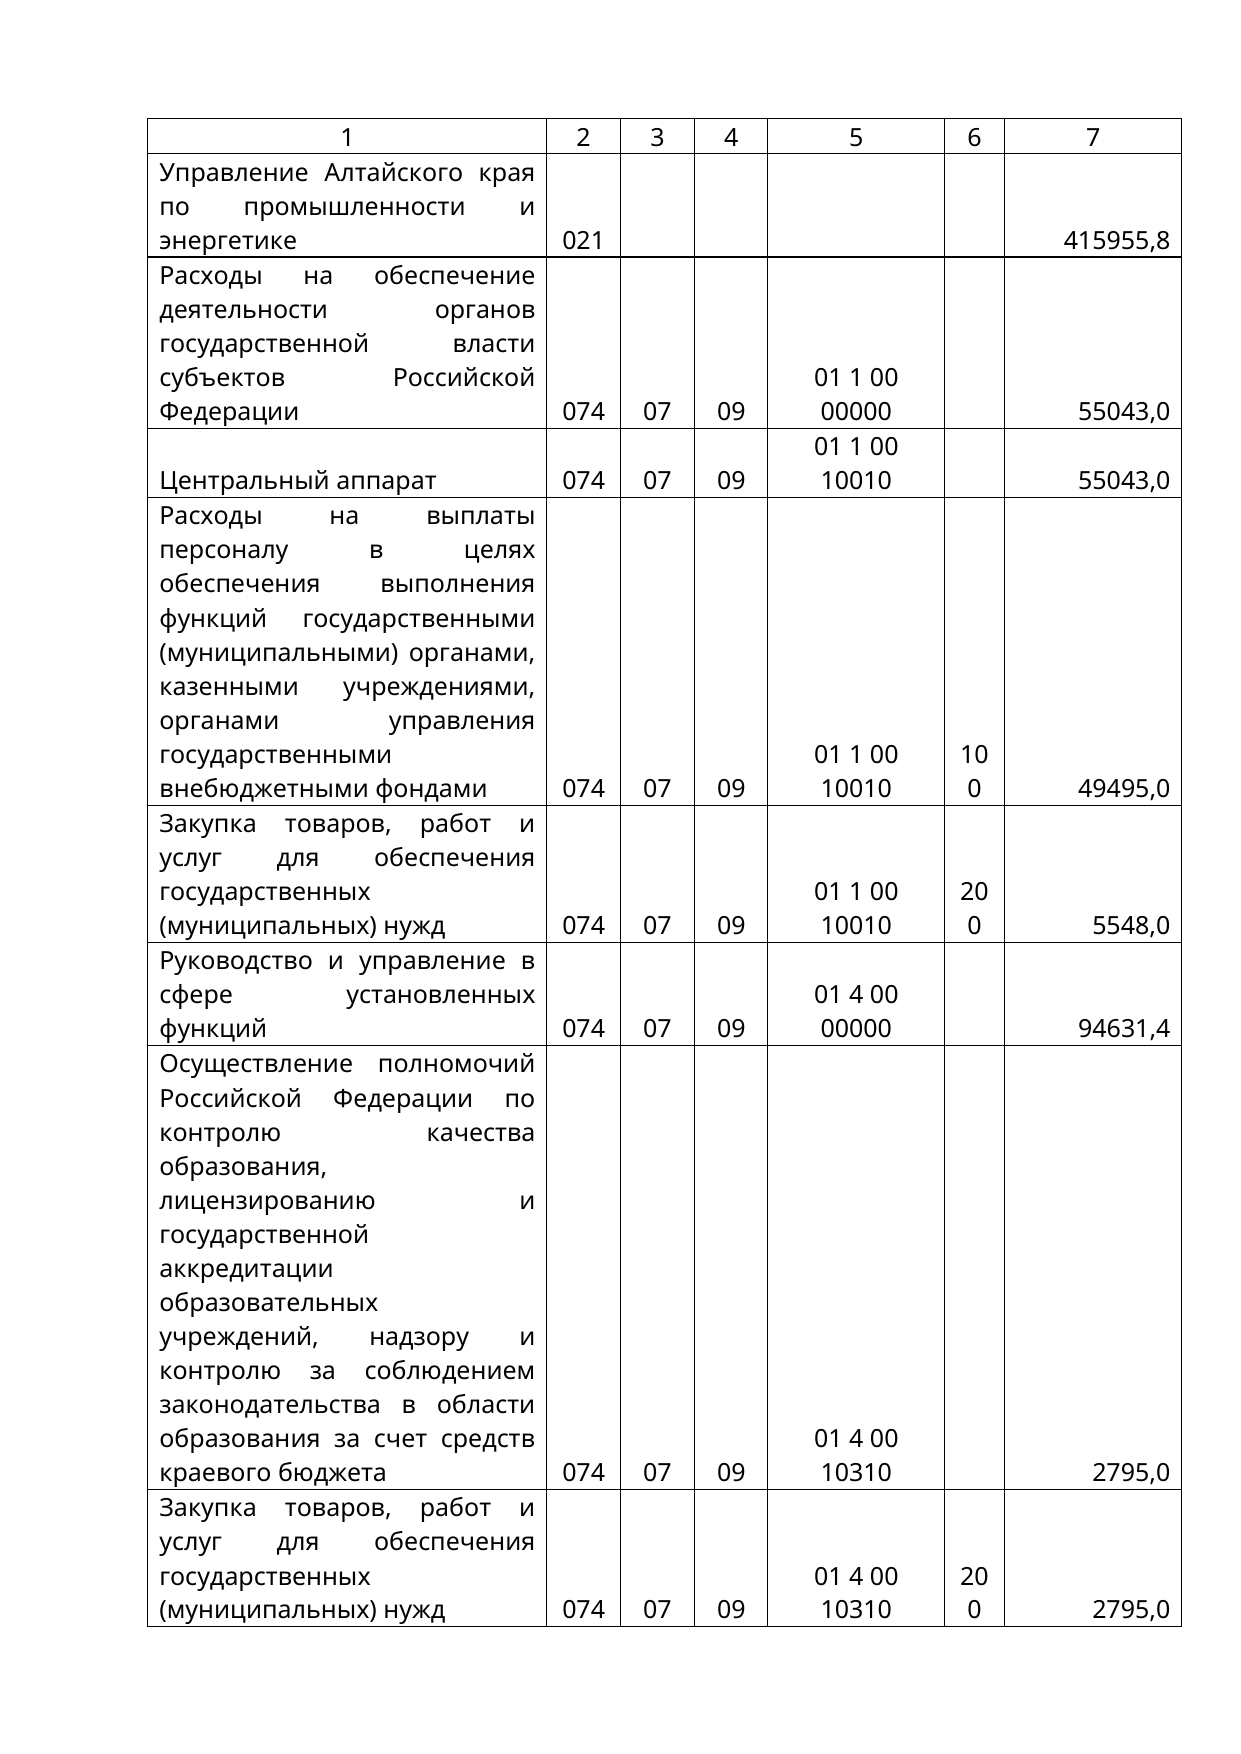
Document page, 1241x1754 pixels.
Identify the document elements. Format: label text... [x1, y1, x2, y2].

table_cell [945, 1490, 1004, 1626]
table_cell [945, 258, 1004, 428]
table_cell [621, 154, 694, 256]
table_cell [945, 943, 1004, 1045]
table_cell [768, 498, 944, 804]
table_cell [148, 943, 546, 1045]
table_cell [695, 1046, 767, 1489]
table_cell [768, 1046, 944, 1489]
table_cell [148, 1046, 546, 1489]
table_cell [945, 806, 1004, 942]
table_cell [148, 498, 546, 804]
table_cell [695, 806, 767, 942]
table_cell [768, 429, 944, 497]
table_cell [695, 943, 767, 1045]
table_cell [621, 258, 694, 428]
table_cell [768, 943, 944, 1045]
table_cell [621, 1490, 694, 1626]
table_cell Управление Алтайского края по промышленности и энергетике [148, 154, 546, 256]
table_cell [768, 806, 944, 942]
table_cell [945, 154, 1004, 256]
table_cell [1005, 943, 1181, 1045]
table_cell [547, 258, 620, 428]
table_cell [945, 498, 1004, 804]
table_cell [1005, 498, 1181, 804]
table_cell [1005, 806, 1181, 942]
table_cell [768, 154, 944, 256]
table_cell 021 [547, 154, 620, 256]
table_header 6 [945, 119, 1004, 153]
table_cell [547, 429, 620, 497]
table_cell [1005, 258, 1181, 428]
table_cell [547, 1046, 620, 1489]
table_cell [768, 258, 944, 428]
table_header 5 [768, 119, 944, 153]
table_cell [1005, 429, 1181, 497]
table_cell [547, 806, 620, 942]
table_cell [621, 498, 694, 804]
table_header 2 [547, 119, 620, 153]
table_header 4 [695, 119, 767, 153]
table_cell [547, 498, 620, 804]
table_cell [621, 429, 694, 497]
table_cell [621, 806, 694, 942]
table_header 1 [148, 119, 546, 153]
table_header 7 [1005, 119, 1181, 153]
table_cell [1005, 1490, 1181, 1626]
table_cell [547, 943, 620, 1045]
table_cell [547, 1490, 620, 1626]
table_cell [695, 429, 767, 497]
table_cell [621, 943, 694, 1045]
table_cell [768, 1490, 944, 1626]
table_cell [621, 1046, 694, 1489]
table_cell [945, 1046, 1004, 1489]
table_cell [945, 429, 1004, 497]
table_cell 415955,8 [1005, 154, 1181, 256]
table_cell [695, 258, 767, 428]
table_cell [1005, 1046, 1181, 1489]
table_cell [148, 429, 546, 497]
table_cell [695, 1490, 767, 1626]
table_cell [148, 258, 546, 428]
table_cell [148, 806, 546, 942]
table_cell [695, 154, 767, 256]
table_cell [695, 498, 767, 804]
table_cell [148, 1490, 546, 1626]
table_header 3 [621, 119, 694, 153]
